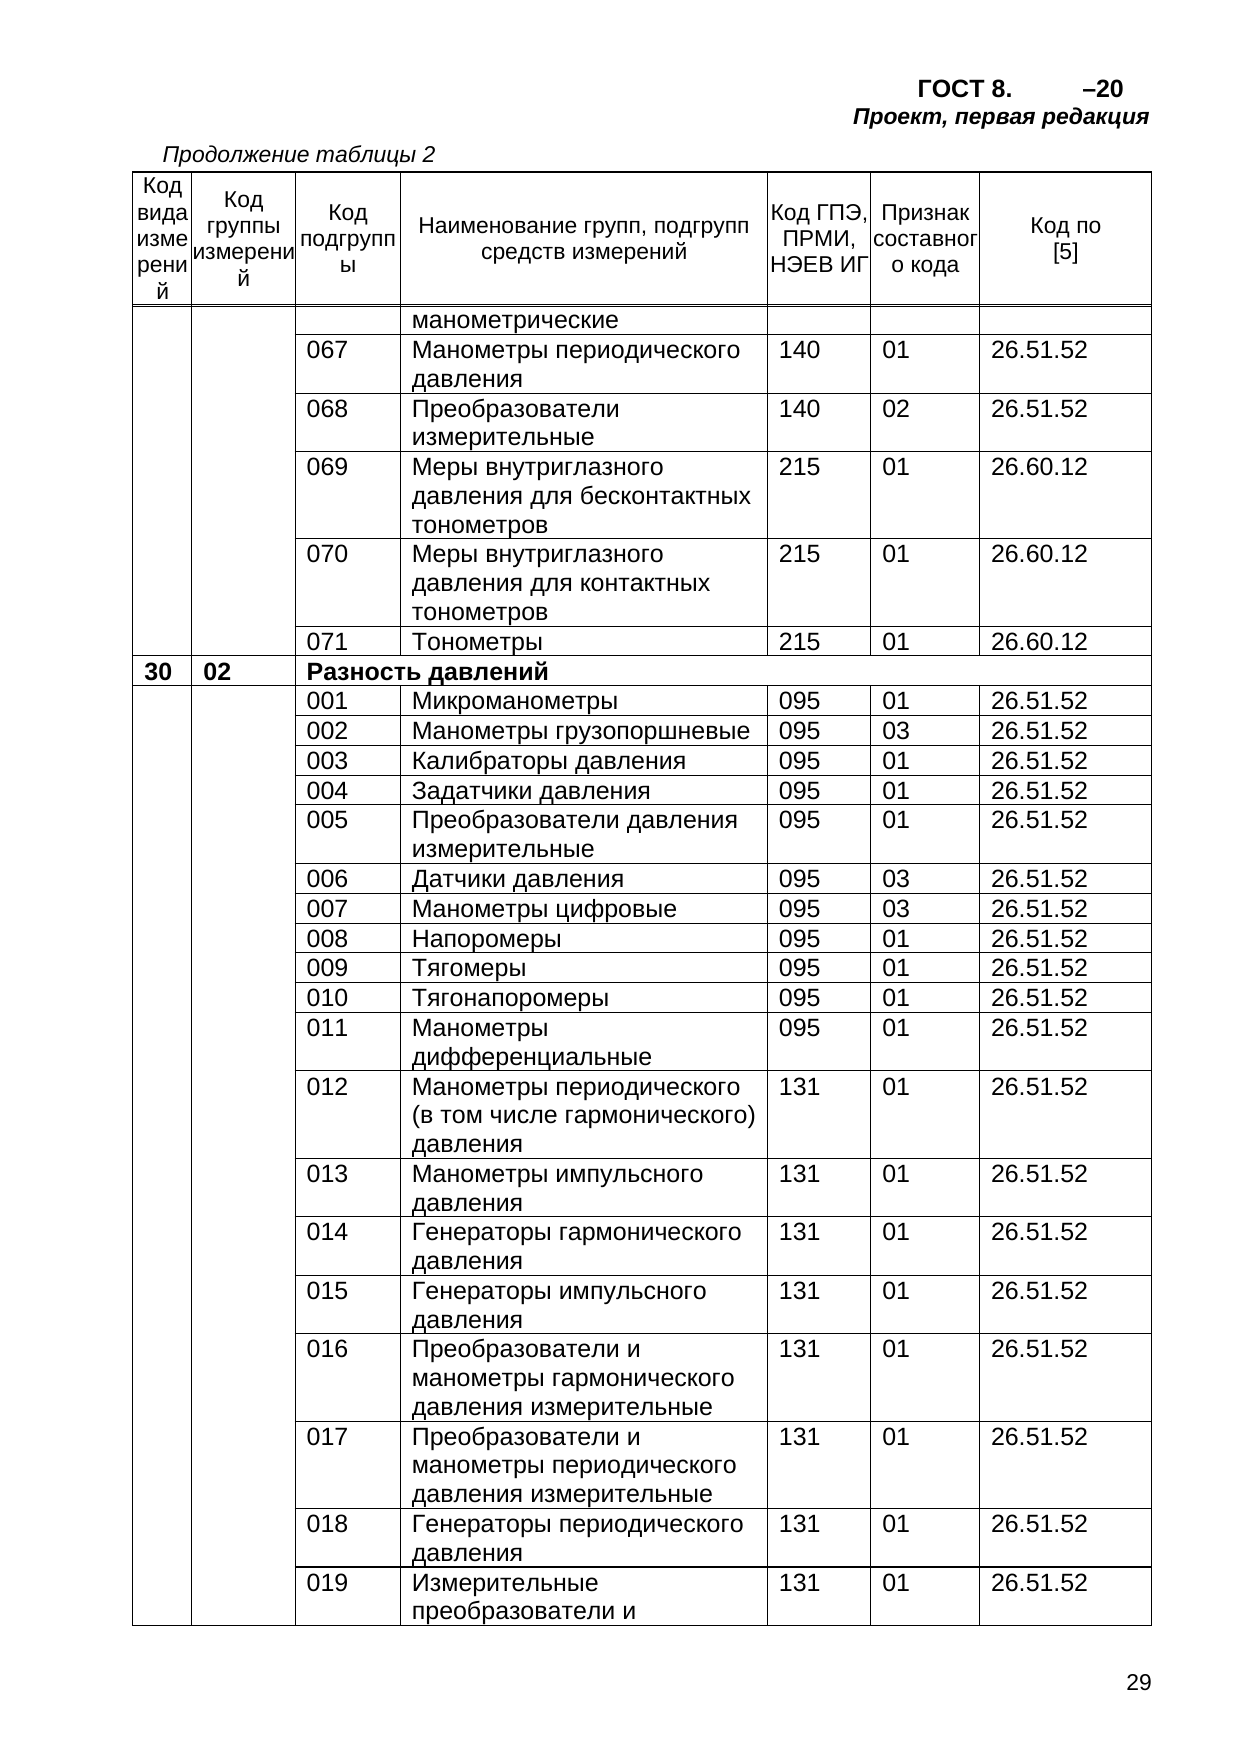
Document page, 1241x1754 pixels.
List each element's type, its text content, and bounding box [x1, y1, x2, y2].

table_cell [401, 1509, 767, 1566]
table_header Код подгруппы [296, 173, 400, 304]
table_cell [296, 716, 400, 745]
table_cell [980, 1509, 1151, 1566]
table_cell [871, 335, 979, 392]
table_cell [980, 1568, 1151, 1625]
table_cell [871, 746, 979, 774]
table_header Код группы измерений [192, 173, 295, 304]
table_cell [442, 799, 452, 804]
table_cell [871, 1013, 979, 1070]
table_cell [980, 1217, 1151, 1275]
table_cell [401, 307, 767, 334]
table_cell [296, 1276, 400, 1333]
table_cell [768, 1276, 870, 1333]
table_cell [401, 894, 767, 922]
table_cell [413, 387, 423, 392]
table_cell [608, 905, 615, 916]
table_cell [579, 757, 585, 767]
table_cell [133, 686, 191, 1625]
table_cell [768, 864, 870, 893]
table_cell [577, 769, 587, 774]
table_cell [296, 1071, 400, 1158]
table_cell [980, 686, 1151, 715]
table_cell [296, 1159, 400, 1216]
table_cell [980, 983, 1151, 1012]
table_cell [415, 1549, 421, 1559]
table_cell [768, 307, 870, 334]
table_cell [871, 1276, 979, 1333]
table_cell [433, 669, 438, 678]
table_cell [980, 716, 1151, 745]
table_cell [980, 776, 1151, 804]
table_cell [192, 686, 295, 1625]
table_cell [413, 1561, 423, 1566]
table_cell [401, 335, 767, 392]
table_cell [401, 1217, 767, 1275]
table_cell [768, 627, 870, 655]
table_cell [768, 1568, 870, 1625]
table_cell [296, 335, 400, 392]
table_header Наименование групп, подгрупп средств измерений [401, 173, 767, 304]
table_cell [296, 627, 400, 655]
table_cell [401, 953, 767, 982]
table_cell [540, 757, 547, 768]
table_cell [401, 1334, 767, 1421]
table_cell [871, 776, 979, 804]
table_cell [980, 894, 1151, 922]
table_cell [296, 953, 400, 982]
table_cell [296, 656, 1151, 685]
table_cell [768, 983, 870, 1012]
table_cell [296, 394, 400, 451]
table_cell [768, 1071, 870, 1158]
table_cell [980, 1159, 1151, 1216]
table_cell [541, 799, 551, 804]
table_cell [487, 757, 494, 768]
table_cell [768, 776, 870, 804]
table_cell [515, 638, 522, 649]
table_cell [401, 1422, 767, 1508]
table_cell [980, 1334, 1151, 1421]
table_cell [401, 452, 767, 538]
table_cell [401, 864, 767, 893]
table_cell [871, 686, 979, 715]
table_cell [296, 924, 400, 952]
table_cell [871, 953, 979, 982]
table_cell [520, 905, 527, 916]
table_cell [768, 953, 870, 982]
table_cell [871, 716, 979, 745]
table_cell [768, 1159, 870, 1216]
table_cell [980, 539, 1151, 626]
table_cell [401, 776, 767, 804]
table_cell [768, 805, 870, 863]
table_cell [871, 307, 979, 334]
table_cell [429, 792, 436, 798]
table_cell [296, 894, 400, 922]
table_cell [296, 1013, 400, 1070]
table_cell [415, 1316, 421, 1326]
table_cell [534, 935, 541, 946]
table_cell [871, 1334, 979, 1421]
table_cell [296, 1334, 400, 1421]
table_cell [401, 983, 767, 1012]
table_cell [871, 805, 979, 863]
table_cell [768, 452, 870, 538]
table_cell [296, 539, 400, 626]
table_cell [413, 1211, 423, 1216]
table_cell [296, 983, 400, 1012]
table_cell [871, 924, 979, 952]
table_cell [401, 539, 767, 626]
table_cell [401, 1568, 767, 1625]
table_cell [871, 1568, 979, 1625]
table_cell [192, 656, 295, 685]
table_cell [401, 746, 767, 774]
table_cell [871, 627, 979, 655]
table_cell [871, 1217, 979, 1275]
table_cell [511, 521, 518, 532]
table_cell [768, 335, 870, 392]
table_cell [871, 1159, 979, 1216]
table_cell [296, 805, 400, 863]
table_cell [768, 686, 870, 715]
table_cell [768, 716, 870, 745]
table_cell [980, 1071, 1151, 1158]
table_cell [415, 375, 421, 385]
table_header Код ГПЭ, ПРМИ, НЭЕВ ИГ [768, 173, 870, 304]
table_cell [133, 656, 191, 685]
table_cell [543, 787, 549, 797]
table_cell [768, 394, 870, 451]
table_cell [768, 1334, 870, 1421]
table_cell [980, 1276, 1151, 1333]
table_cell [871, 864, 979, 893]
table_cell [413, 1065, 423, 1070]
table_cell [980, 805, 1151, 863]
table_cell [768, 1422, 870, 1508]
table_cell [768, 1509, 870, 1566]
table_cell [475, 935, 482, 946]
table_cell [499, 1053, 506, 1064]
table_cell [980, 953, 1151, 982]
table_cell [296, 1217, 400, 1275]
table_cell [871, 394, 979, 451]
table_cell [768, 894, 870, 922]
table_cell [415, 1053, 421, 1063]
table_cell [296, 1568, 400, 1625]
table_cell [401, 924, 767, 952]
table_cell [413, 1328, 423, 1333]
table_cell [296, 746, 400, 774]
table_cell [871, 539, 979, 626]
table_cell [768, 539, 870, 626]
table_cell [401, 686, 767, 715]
table_header Код вида измерений [133, 173, 191, 304]
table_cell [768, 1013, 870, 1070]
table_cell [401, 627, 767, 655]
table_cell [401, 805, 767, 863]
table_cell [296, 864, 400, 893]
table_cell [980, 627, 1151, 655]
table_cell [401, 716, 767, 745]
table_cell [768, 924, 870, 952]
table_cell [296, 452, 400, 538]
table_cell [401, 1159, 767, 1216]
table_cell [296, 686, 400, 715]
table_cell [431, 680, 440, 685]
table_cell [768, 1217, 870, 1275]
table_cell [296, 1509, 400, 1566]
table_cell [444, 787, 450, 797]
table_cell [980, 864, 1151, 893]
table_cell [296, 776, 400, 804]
table_header Признак составного кода [871, 173, 979, 304]
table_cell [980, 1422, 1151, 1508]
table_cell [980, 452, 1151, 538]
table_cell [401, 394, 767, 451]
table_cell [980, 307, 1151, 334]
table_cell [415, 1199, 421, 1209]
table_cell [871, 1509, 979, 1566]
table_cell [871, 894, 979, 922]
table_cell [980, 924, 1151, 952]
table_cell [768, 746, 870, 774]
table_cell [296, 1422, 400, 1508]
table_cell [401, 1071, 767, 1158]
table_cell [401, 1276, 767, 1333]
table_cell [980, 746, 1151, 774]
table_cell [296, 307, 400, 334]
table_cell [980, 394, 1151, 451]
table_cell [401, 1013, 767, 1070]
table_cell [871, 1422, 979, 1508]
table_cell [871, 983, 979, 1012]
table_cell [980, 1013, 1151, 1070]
table_header Код по [5] [980, 173, 1151, 304]
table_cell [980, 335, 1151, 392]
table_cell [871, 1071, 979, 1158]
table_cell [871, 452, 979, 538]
